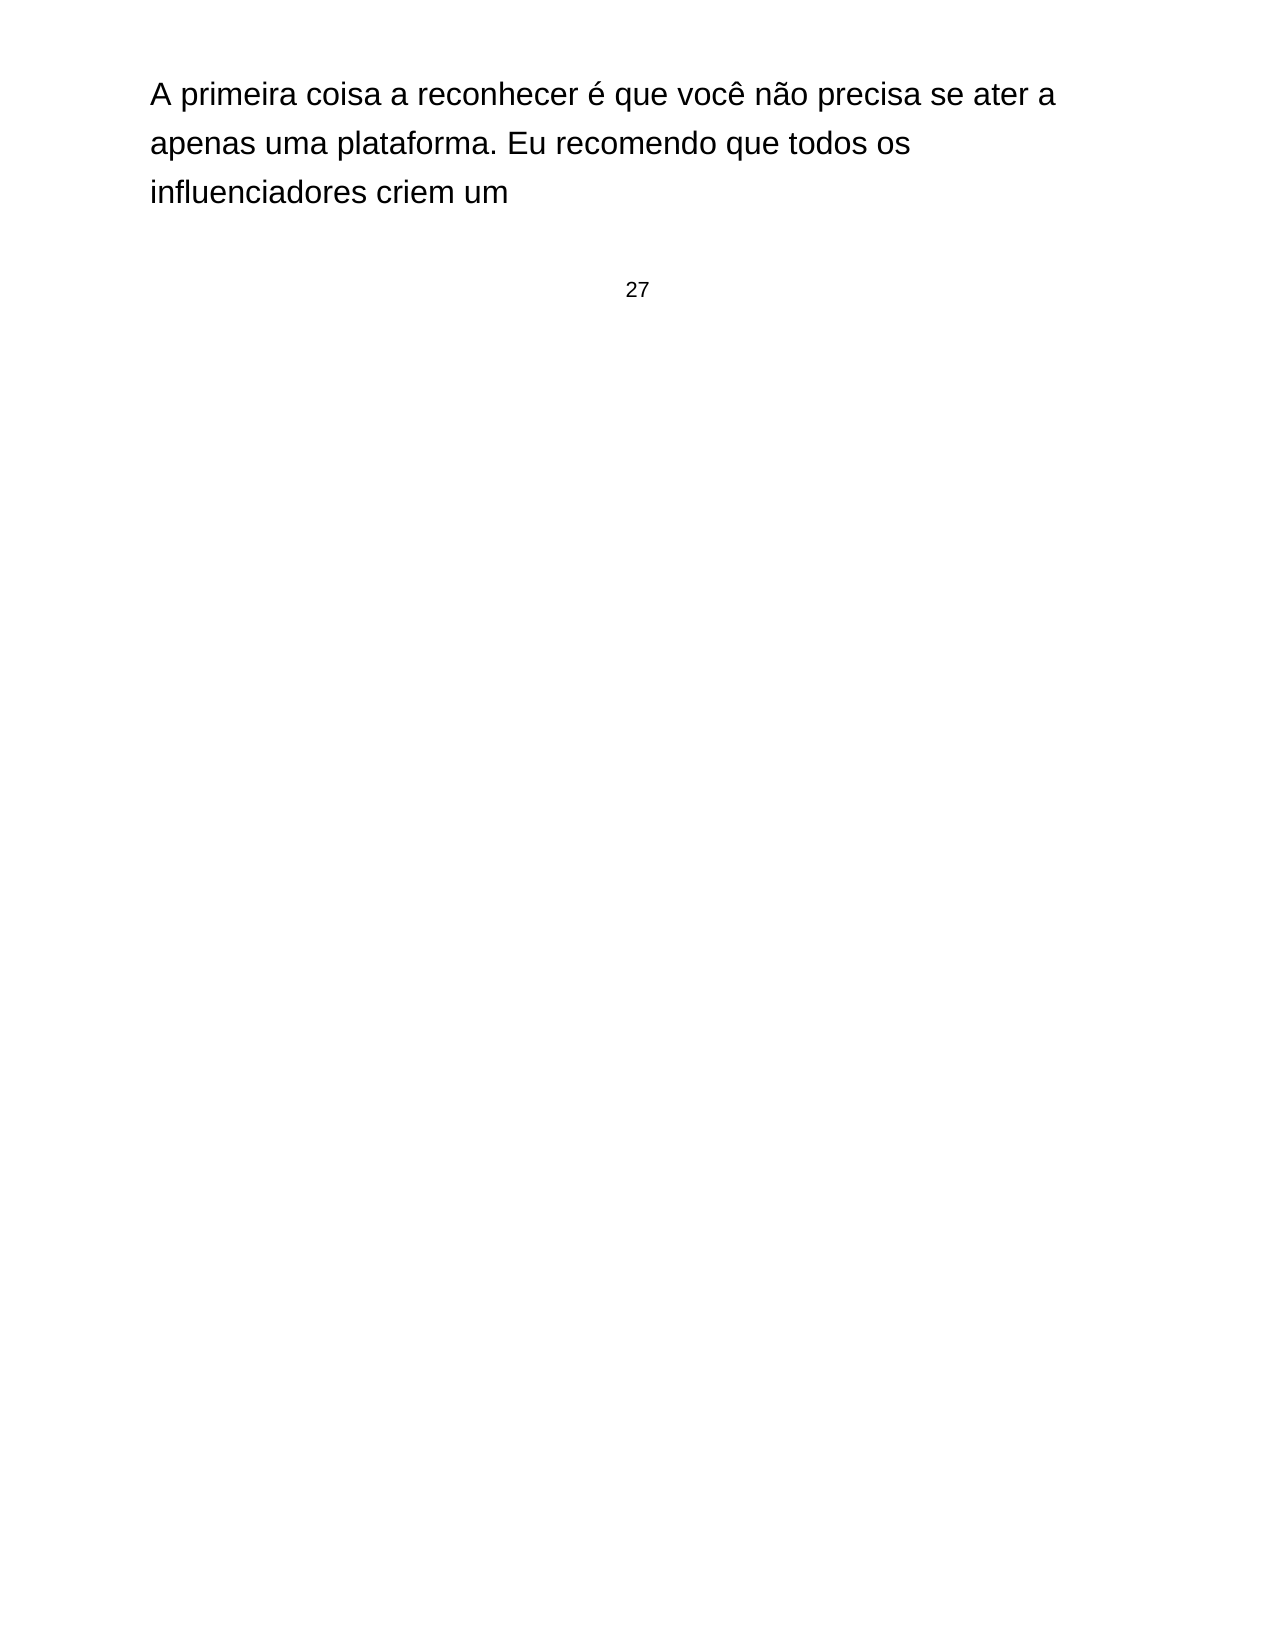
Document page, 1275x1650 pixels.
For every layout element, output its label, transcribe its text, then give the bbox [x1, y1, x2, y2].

text 27 [150, 277, 1125, 302]
text A primeira coisa a reconhecer é que você não precisa se ater a apenas uma plataforma. Eu recomendo que todos os influenciadores criem um [150, 75, 1077, 210]
